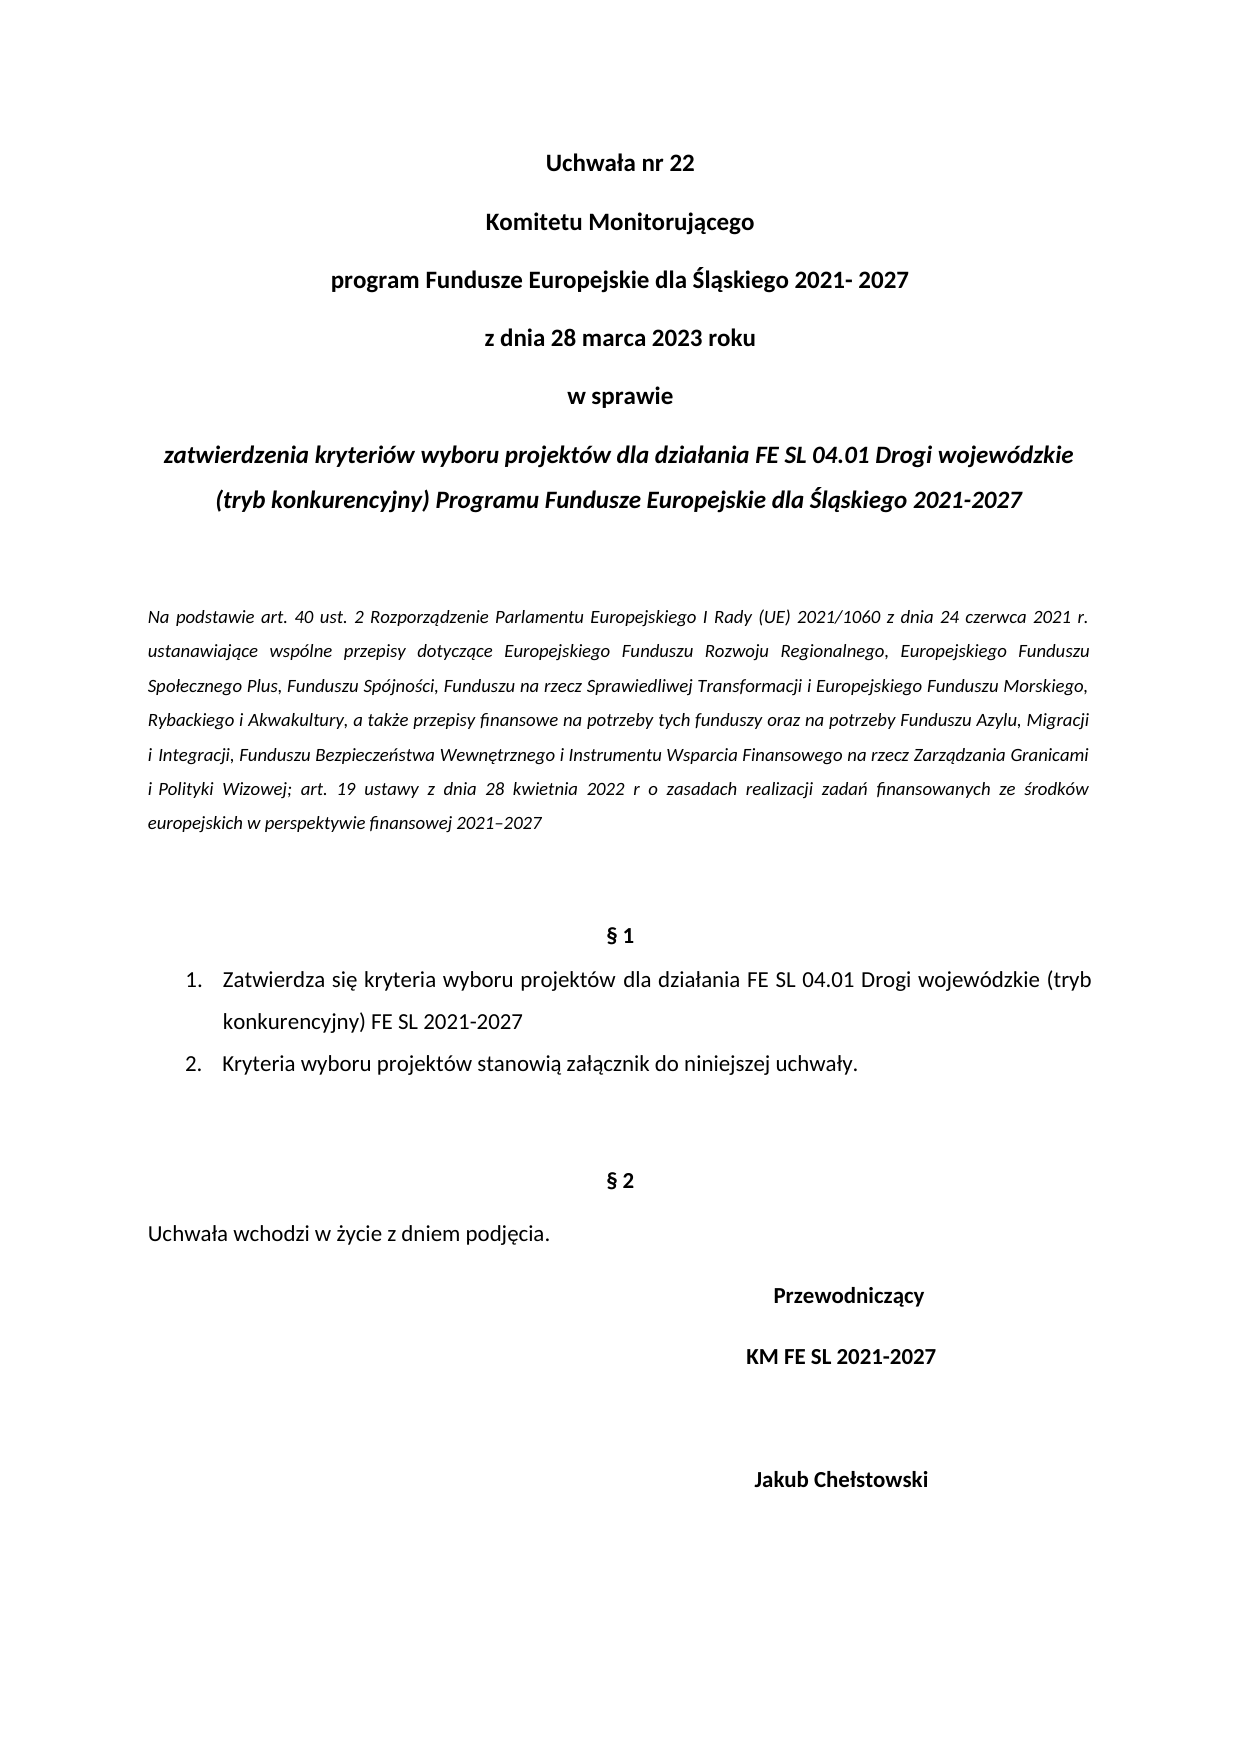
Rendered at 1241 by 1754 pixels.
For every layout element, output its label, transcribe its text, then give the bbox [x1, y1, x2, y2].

text Przewodniczący [738, 1281, 960, 1309]
text Komitetu Monitorującego [148, 206, 1093, 236]
text Uchwała nr 22 [148, 148, 1093, 178]
text Na podstawie art. 40 ust. 2 Rozporządzenie Parlamentu Europejskiego I Rady (UE) 2021/1060 z dnia 24 czerwca 2021 r. ustanawiające wspólne przepisy dotyczące Europejskiego Funduszu Rozwoju Regionalnego, Europejskiego Funduszu Społecznego Plus, Funduszu Spójności, Funduszu na rzecz Sprawiedliwej Transformacji i Europejskiego Funduszu Morskiego, Rybackiego i Akwakultury, a także przepisy finansowe na potrzeby tych funduszy oraz na potrzeby Funduszu Azylu, Migracji i Integracji, Funduszu Bezpieczeństwa Wewnętrznego i Instrumentu Wsparcia Finansowego na rzecz Zarządzania Granicami i Polityki Wizowej; art. 19 ustawy z dnia 28 kwietnia 2022 r o zasadach realizacji zadań finansowanych ze środków europejskich w perspektywie finansowej 2021–2027 [148, 605, 1093, 834]
list § 2 [148, 1166, 1093, 1194]
text z dnia 28 marca 2023 roku [148, 322, 1093, 353]
text w sprawie [148, 381, 1093, 411]
text Jakub Chełstowski [590, 1465, 1093, 1493]
text Uchwała wchodzi w życie z dniem podjęcia. [148, 1219, 1093, 1247]
text program Fundusze Europejskie dla Śląskiego 2021- 2027 [148, 264, 1093, 294]
list Kryteria wyboru projektów stanowią załącznik do niniejszej uchwały. [185, 1049, 1093, 1077]
text § 1 [148, 921, 1093, 949]
text zatwierdzenia kryteriów wyboru projektów dla działania FE SL 04.01 Drogi wojewódzkie (tryb konkurencyjny) Programu Fundusze Europejskie dla Śląskiego 2021-2027 [148, 439, 1093, 515]
text KM FE SL 2021-2027 [590, 1342, 1093, 1370]
list Zatwierdza się kryteria wyboru projektów dla działania FE SL 04.01 Drogi wojewódzkie (tryb konkurencyjny) FE SL 2021-2027 [185, 966, 1093, 1036]
